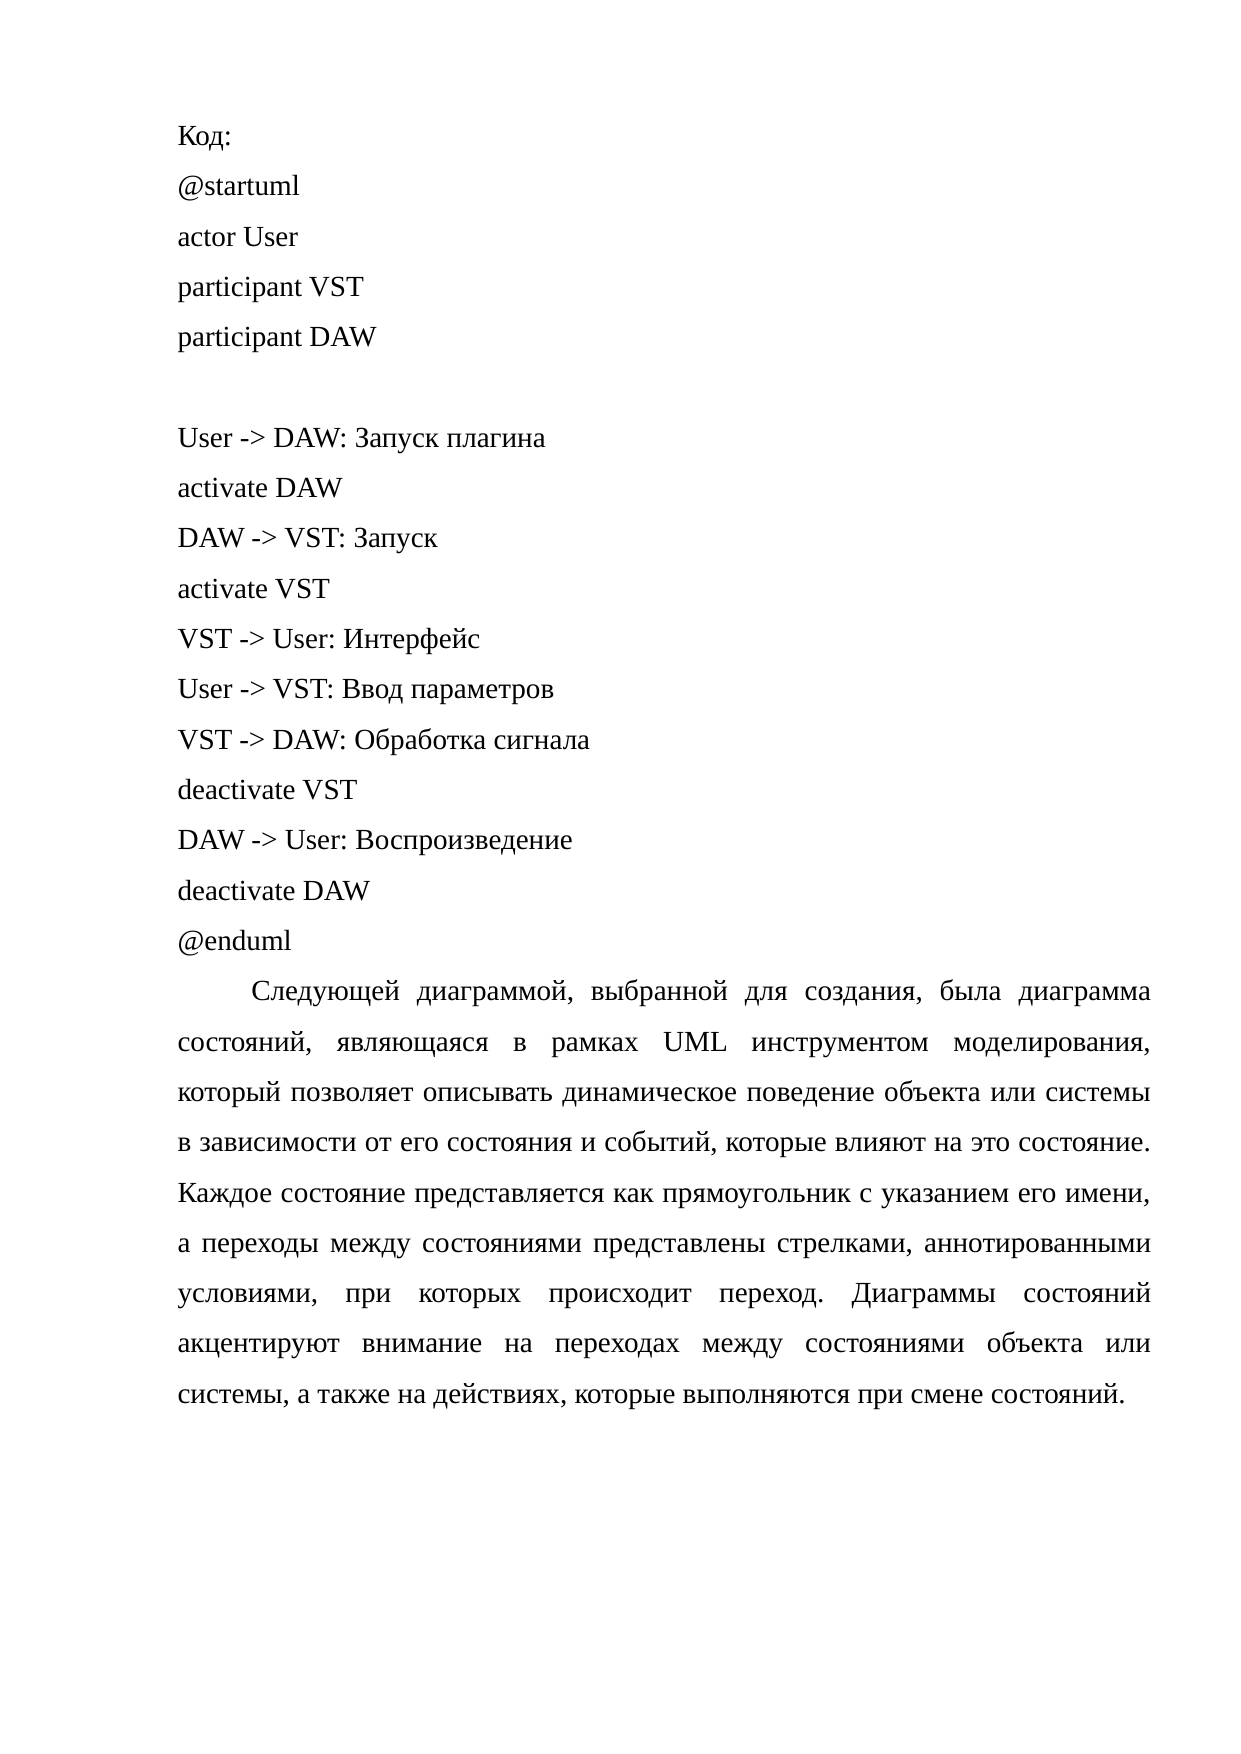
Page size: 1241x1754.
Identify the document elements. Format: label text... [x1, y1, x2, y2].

text deactivate DAW [177, 873, 1152, 906]
text Следующей диаграммой, выбранной для создания, была диаграмма состояний, являющаяся в рамках UML инструментом моделирования, который позволяет описывать динамическое поведение объекта или системы в зависимости от его состояния и событий, которые влияют на это состояние. Каждое состояние представляется как прямоугольник с указанием его имени, а переходы между состояниями представлены стрелками, аннотированными условиями, при которых происходит переход. Диаграммы состояний акцентируют внимание на переходах между состояниями объекта или системы, а также на действиях, которые выполняются при смене состояний. [177, 973, 1152, 1409]
text VST -> User: Интерфейс [177, 621, 1152, 655]
text participant DAW [177, 319, 1152, 353]
text User -> VST: Ввод параметров [177, 672, 1152, 705]
text VST -> DAW: Обработка сигнала [177, 722, 1152, 755]
text deactivate VST [177, 772, 1152, 806]
text @enduml [177, 923, 1152, 957]
text actor User [177, 219, 1152, 252]
text activate DAW [177, 470, 1152, 504]
text DAW -> VST: Запуск [177, 521, 1152, 554]
text Код: [177, 118, 1152, 152]
text User -> DAW: Запуск плагина [177, 420, 1152, 453]
text @startuml [177, 168, 1152, 202]
text activate VST [177, 571, 1152, 604]
text participant VST [177, 269, 1152, 303]
text DAW -> User: Воспроизведение [177, 822, 1152, 856]
